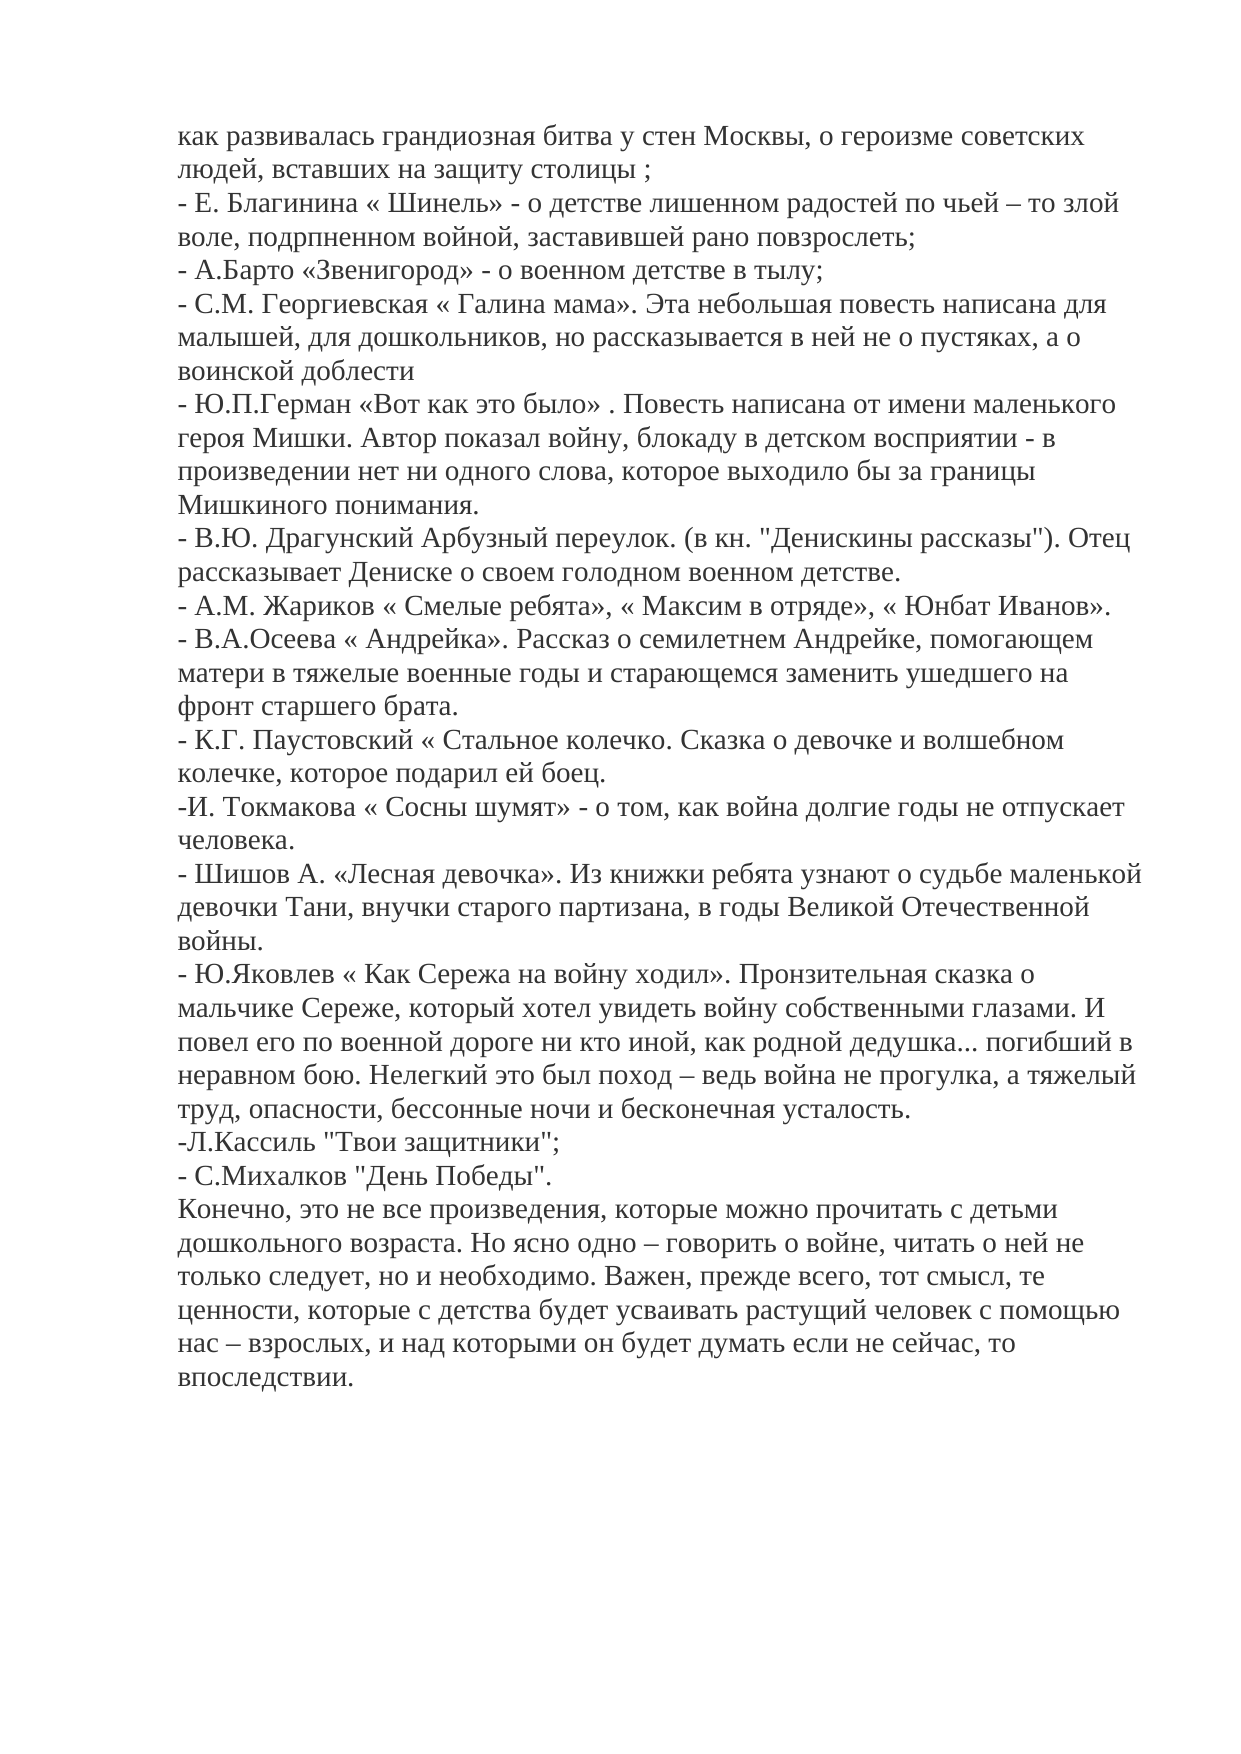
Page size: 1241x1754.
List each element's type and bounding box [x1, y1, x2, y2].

text [177, 118, 1152, 1393]
